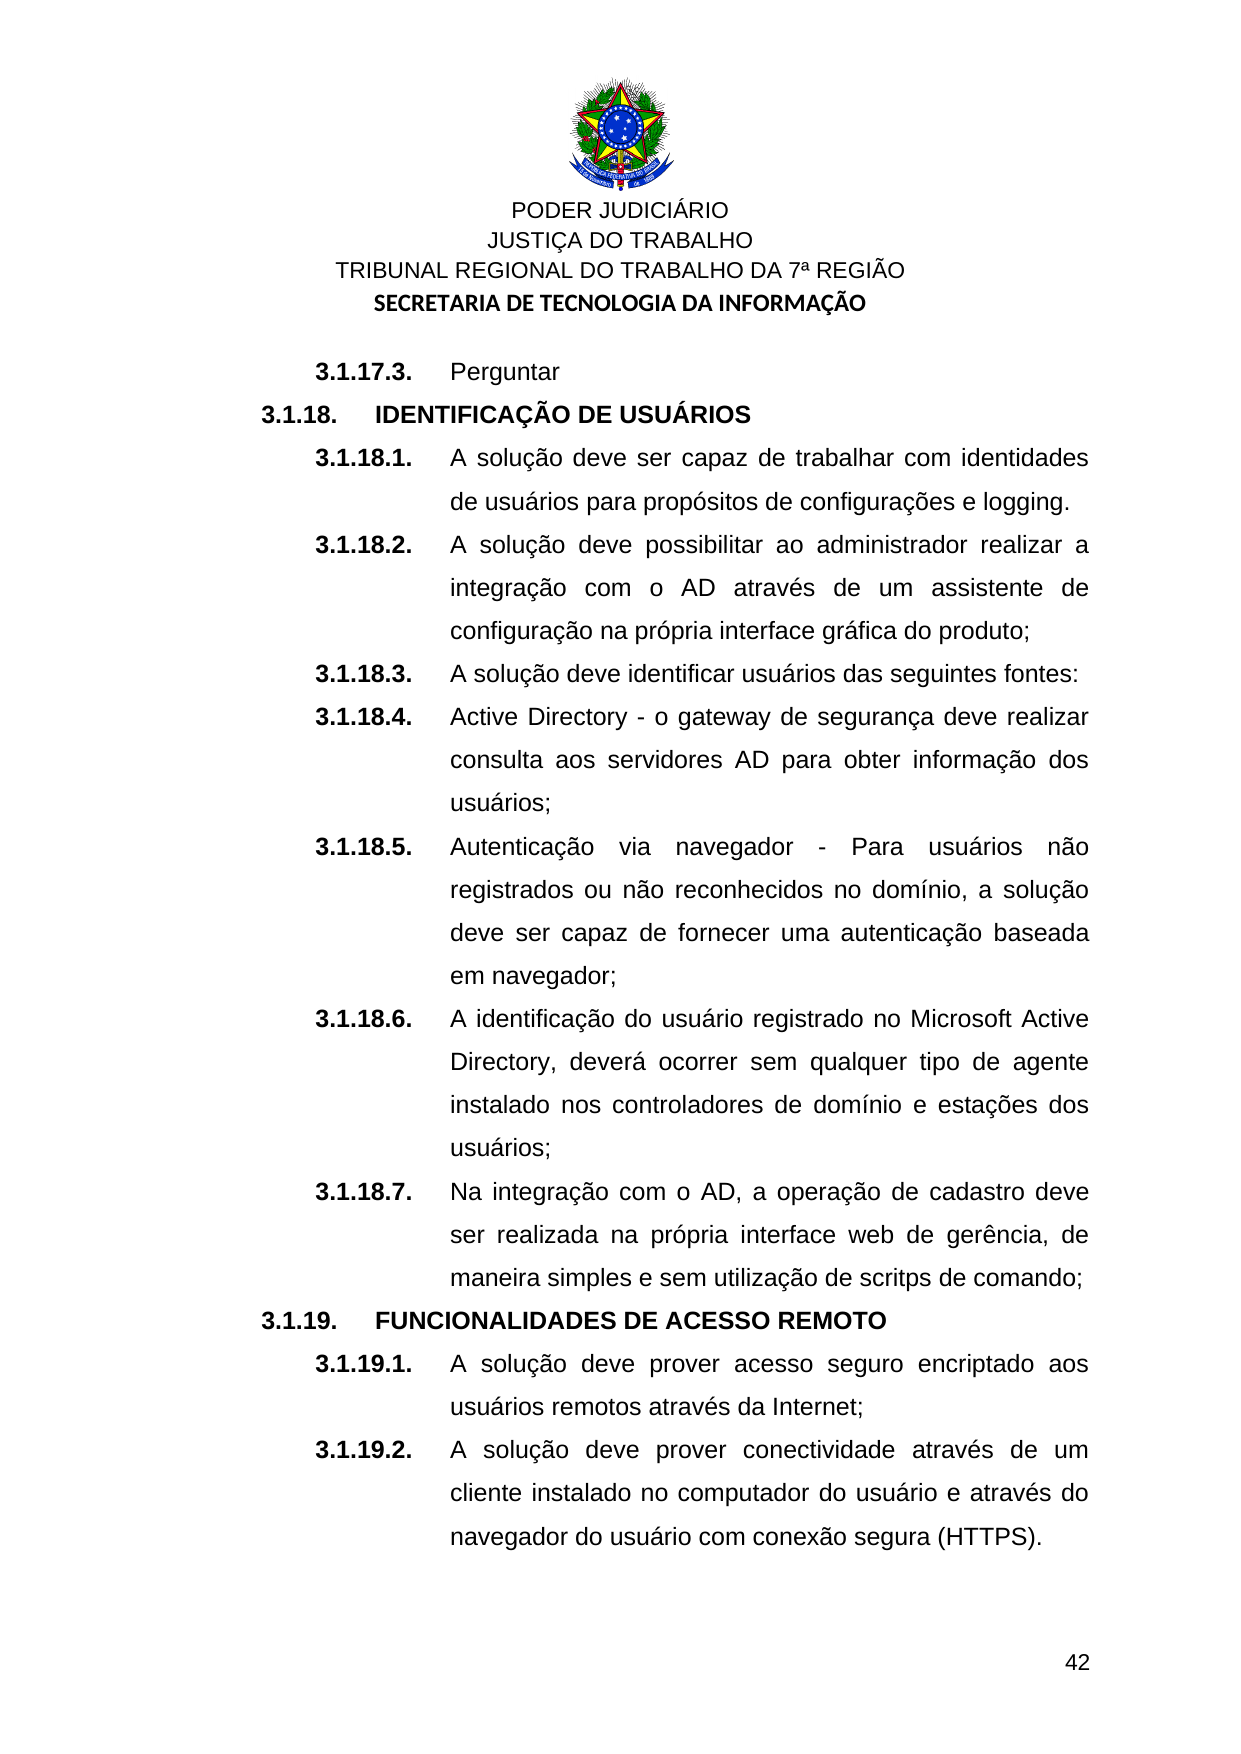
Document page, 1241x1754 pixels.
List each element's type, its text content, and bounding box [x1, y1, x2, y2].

list FUNCIONALIDADES DE ACESSO REMOTO [337, 1306, 1090, 1335]
list A solução deve identificar usuários das seguintes fontes: [412, 659, 1090, 688]
picture [563, 75, 677, 193]
list Na integração com o AD, a operação de cadastro deve ser realizada na própria interface web de gerência, de maneira simples e sem utilização de scritps de comando; [412, 1177, 1090, 1292]
list Active Directory - o gateway de segurança deve realizar consulta aos servidores AD para obter informação dos usuários; [412, 702, 1090, 817]
list Autenticação via navegador - Para usuários não registrados ou não reconhecidos no domínio, a solução deve ser capaz de fornecer uma autenticação baseada em navegador; [412, 832, 1090, 990]
list A solução deve ser capaz de trabalhar com identidades de usuários para propósitos de configurações e logging. [412, 443, 1090, 515]
list A solução deve prover acesso seguro encriptado aos usuários remotos através da Internet; [412, 1349, 1090, 1421]
list A solução deve possibilitar ao administrador realizar a integração com o AD através de um assistente de configuração na própria interface gráfica do produto; [412, 530, 1090, 645]
list A solução deve prover conectividade através de um cliente instalado no computador do usuário e através do navegador do usuário com conexão segura (HTTPS). [412, 1435, 1090, 1550]
list IDENTIFICAÇÃO DE USUÁRIOS [337, 400, 1090, 429]
list A identificação do usuário registrado no Microsoft Active Directory, deverá ocorrer sem qualquer tipo de agente instalado nos controladores de domínio e estações dos usuários; [412, 1004, 1090, 1162]
list Perguntar [412, 357, 1090, 386]
